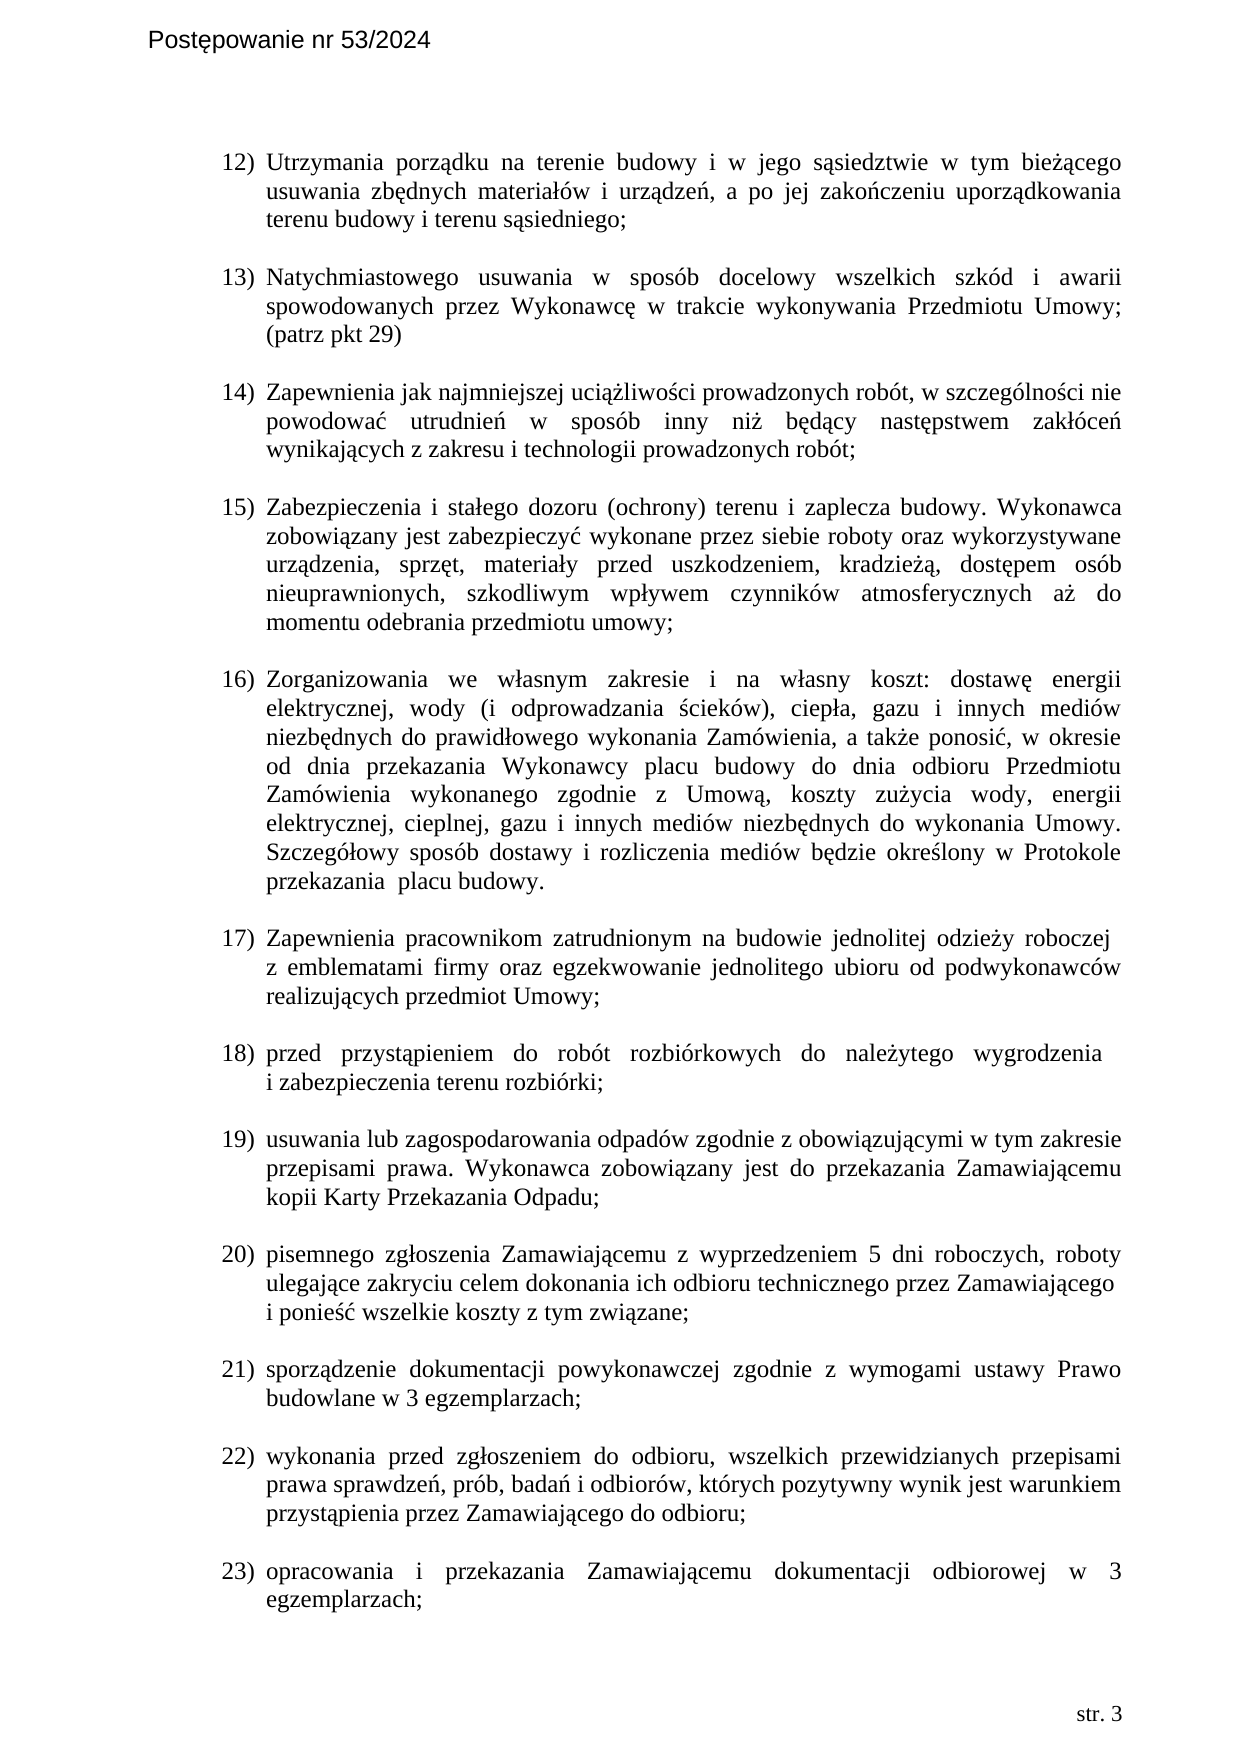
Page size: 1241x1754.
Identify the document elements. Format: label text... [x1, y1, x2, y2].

list Zabezpieczenia i stałego dozoru (ochrony) terenu i zaplecza budowy. Wykonawca zobowiązany jest zabezpieczyć wykonane przez siebie roboty oraz wykorzystywane urządzenia, sprzęt, materiały przed uszkodzeniem, kradzieżą, dostępem osób nieuprawnionych, szkodliwym wpływem czynników atmosferycznych aż do momentu odebrania przedmiotu umowy; [221, 492, 1122, 636]
list Zapewnienia pracownikom zatrudnionym na budowie jednolitej odzieży roboczej z emblematami firmy oraz egzekwowanie jednolitego ubioru od podwykonawców realizujących przedmiot Umowy; [221, 923, 1122, 1009]
list pisemnego zgłoszenia Zamawiającemu z wyprzedzeniem 5 dni roboczych, roboty ulegające zakryciu celem dokonania ich odbioru technicznego przez Zamawiającego i ponieść wszelkie koszty z tym związane; [221, 1239, 1122, 1326]
list Natychmiastowego usuwania w sposób docelowy wszelkich szkód i awarii spowodowanych przez Wykonawcę w trakcie wykonywania Przedmiotu Umowy; (patrz pkt 29) [221, 262, 1122, 348]
list usuwania lub zagospodarowania odpadów zgodnie z obowiązującymi w tym zakresie przepisami prawa. Wykonawca zobowiązany jest do przekazania Zamawiającemu kopii Karty Przekazania Odpadu; [221, 1124, 1122, 1211]
list sporządzenie dokumentacji powykonawczej zgodnie z wymogami ustawy Prawo budowlane w 3 egzemplarzach; [221, 1354, 1122, 1412]
list Zapewnienia jak najmniejszej uciążliwości prowadzonych robót, w szczególności nie powodować utrudnień w sposób inny niż będący następstwem zakłóceń wynikających z zakresu i technologii prowadzonych robót; [221, 377, 1122, 463]
list przed przystąpieniem do robót rozbiórkowych do należytego wygrodzenia i zabezpieczenia terenu rozbiórki; [221, 1038, 1122, 1096]
list wykonania przed zgłoszeniem do odbioru, wszelkich przewidzianych przepisami prawa sprawdzeń, prób, badań i odbiorów, których pozytywny wynik jest warunkiem przystąpienia przez Zamawiającego do odbioru; [221, 1441, 1122, 1527]
list opracowania i przekazania Zamawiającemu dokumentacji odbiorowej w 3 egzemplarzach; [221, 1556, 1122, 1613]
list Zorganizowania we własnym zakresie i na własny koszt: dostawę energii elektrycznej, wody (i odprowadzania ścieków), ciepła, gazu i innych mediów niezbędnych do prawidłowego wykonania Zamówienia, a także ponosić, w okresie od dnia przekazania Wykonawcy placu budowy do dnia odbioru Przedmiotu Zamówienia wykonanego zgodnie z Umową, koszty zużycia wody, energii elektrycznej, cieplnej, gazu i innych mediów niezbędnych do wykonania Umowy. Szczegółowy sposób dostawy i rozliczenia mediów będzie określony w Protokole przekazania placu budowy. [221, 664, 1122, 894]
list Utrzymania porządku na terenie budowy i w jego sąsiedztwie w tym bieżącego usuwania zbędnych materiałów i urządzeń, a po jej zakończeniu uporządkowania terenu budowy i terenu sąsiedniego; [221, 147, 1122, 233]
